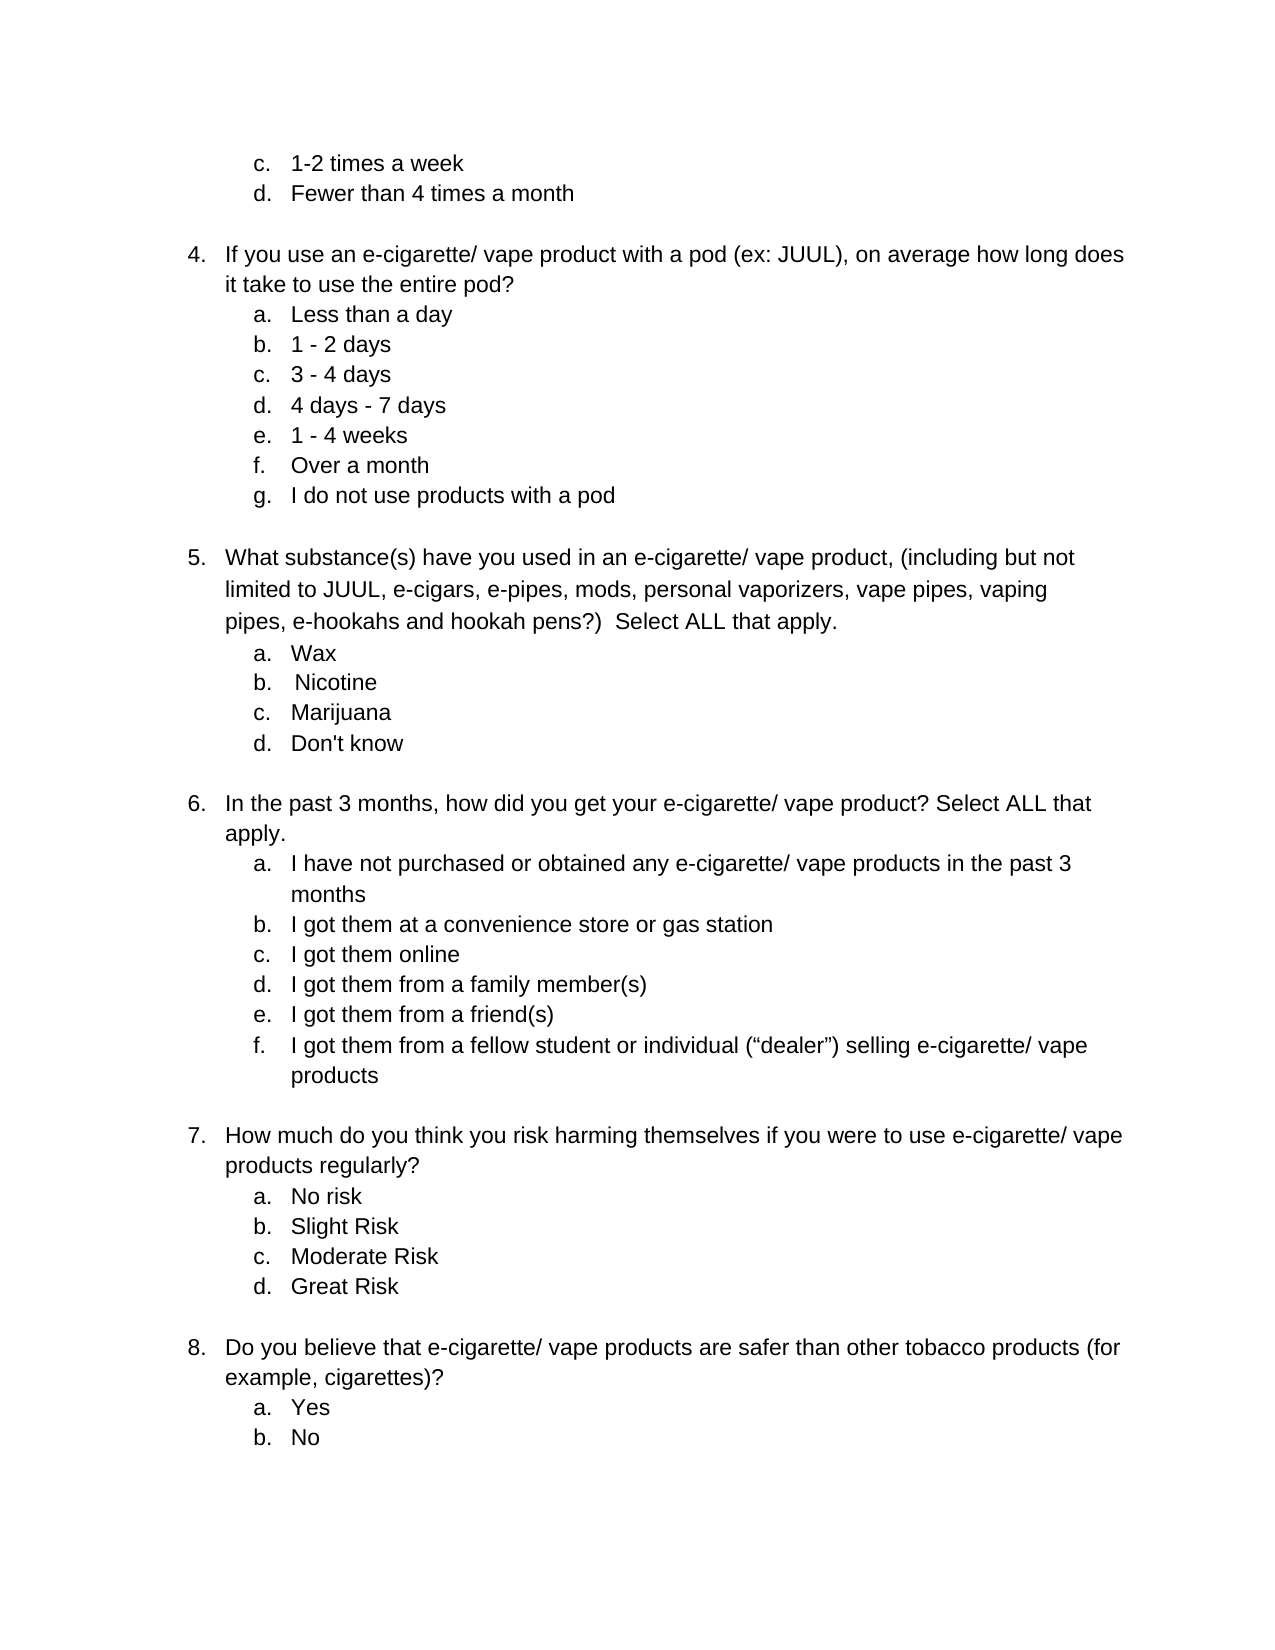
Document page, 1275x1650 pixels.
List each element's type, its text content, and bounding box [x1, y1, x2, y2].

list Do you believe that e-cigarette/ vape products are safer than other tobacco products (for example, cigarettes)? [187, 1334, 1125, 1390]
list If you use an e-cigarette/ vape product with a pod (ex: JUUL), on average how long does it take to use the entire pod? [187, 241, 1125, 297]
list Fewer than 4 times a month [253, 180, 1125, 207]
list 4 days - 7 days [253, 392, 1125, 418]
list I got them from a friend(s) [253, 1001, 1125, 1028]
list I got them from a family member(s) [253, 971, 1125, 998]
list Wax [253, 640, 1125, 666]
list Don't know [253, 729, 1125, 756]
list 1 - 4 weeks [253, 422, 1125, 448]
list 1 - 2 days [253, 331, 1125, 358]
list What substance(s) have you used in an e-cigarette/ vape product, (including but not limited to JUUL, e-cigars, e-pipes, mods, personal vaporizers, vape pipes, vaping pipes, e-hookahs and hookah pens?) Select ALL that apply. [187, 544, 1104, 634]
list Yes [253, 1394, 1125, 1421]
list 3 - 4 days [253, 361, 1125, 388]
list Moderate Risk [253, 1243, 1125, 1269]
list I got them online [253, 941, 1125, 967]
list Great Risk [253, 1273, 1125, 1300]
list How much do you think you risk harming themselves if you were to use e-cigarette/ vape products regularly? [187, 1122, 1125, 1179]
list Over a month [253, 452, 1125, 478]
list I do not use products with a pod [253, 482, 1125, 509]
list Slight Risk [253, 1213, 1125, 1239]
list Marijuana [253, 699, 1125, 726]
list Nicotine [253, 669, 1125, 696]
list In the past 3 months, how did you get your e-cigarette/ vape product? Select ALL that apply. [187, 790, 1125, 847]
list No [253, 1424, 1125, 1451]
list I have not purchased or obtained any e-cigarette/ vape products in the past 3 months [253, 850, 1125, 907]
list Less than a day [253, 301, 1125, 327]
list I got them at a convenience store or gas station [253, 911, 1125, 937]
list I got them from a fellow student or individual (“dealer”) selling e-cigarette/ vape products [253, 1032, 1125, 1088]
list No risk [253, 1183, 1125, 1209]
list 1-2 times a week [253, 150, 1125, 176]
